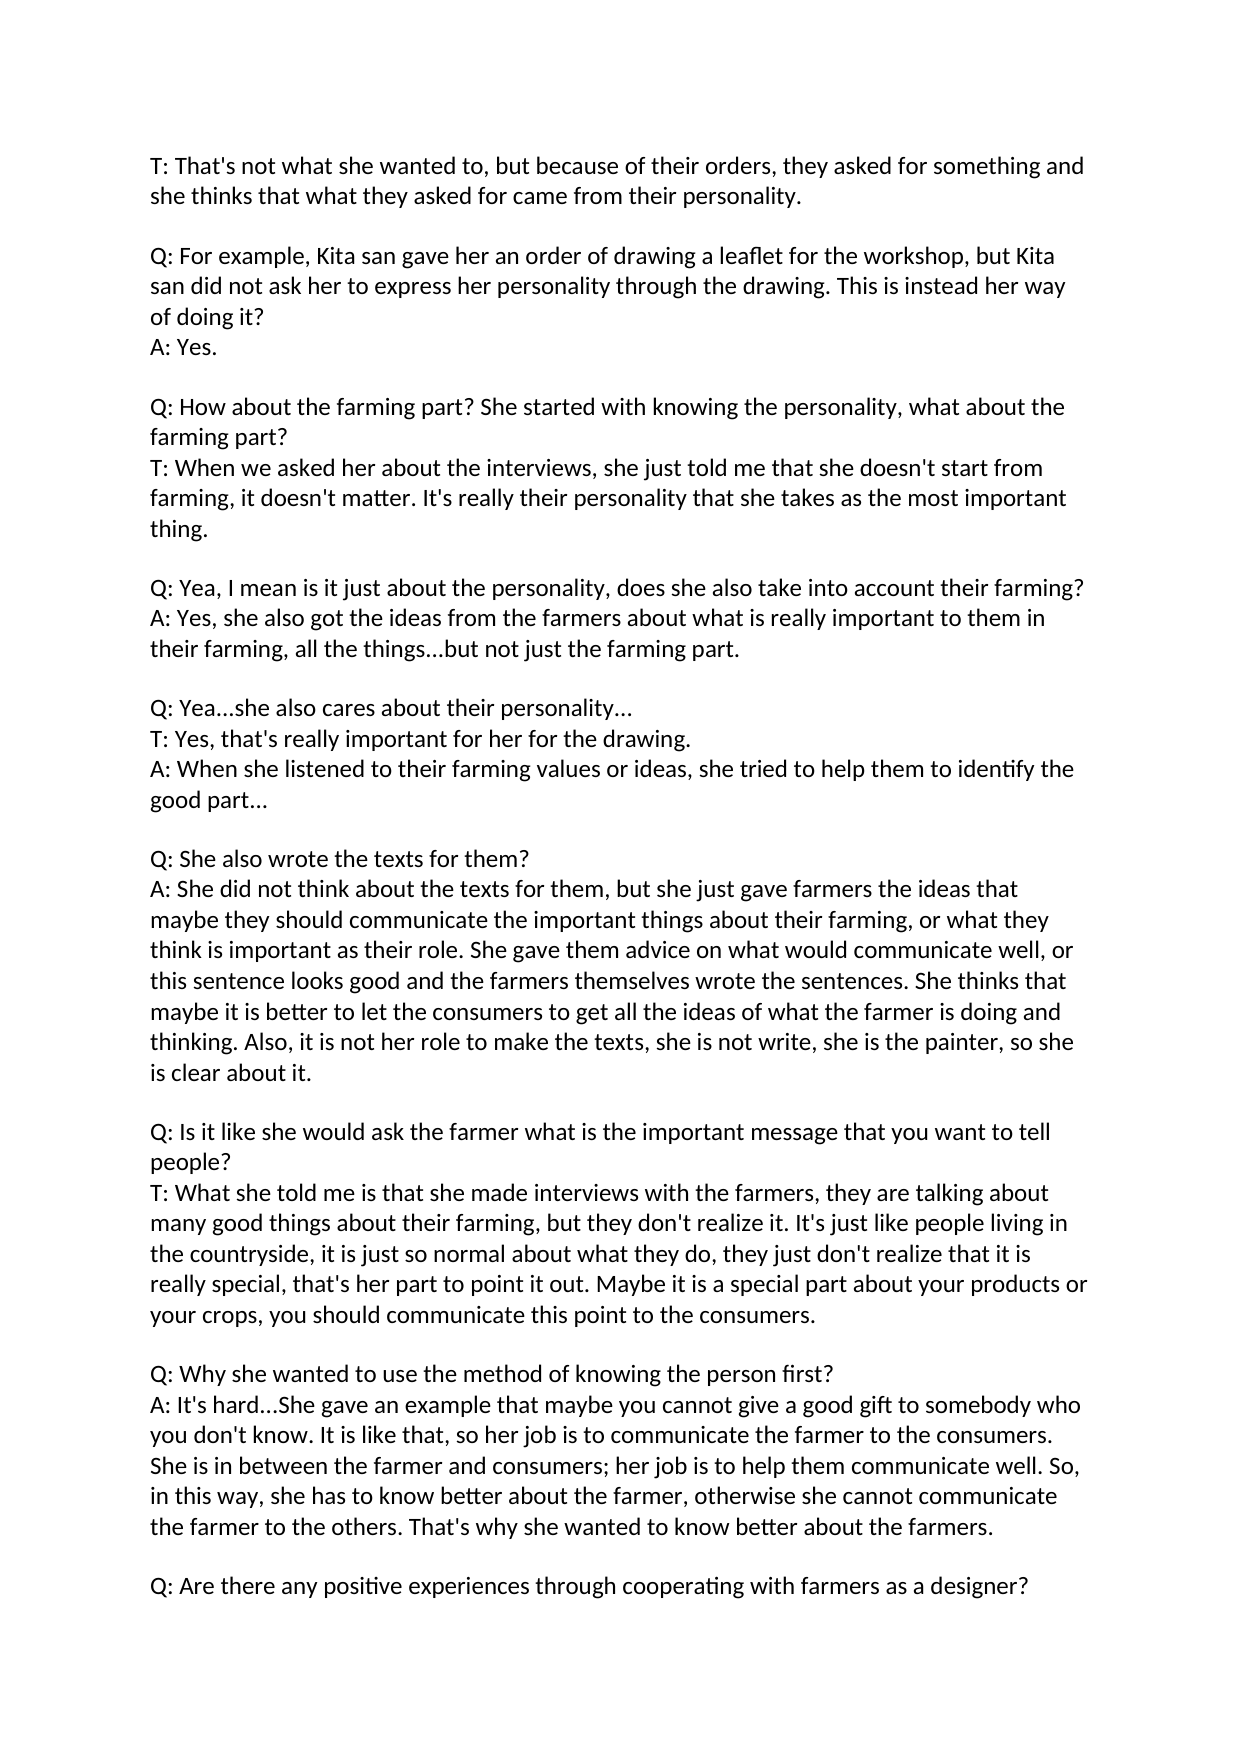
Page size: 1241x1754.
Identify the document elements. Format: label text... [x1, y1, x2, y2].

text A: When she listened to their farming values or ideas, she tried to help them to identify the good part... [150, 753, 1090, 814]
text A: It's hard...She gave an example that maybe you cannot give a good gift to somebody who you don't know. It is like that, so her job is to communicate the farmer to the consumers. She is in between the farmer and consumers; her job is to help them communicate well. So, in this way, she has to know better about the farmer, otherwise she cannot communicate the farmer to the others. That's why she wanted to know better about the farmers. [150, 1389, 1090, 1542]
text Q: Why she wanted to use the method of knowing the person first? [150, 1358, 1090, 1389]
text T: Yes, that's really important for her for the drawing. [150, 723, 1090, 753]
text A: She did not think about the texts for them, but she just gave farmers the ideas that maybe they should communicate the important things about their farming, or what they think is important as their role. She gave them advice on what would communicate well, or this sentence looks good and the farmers themselves wrote the sentences. She thinks that maybe it is better to let the consumers to get all the ideas of what the farmer is doing and thinking. Also, it is not her role to make the texts, she is not write, she is the painter, so she is clear about it. [150, 874, 1090, 1087]
text Q: She also wrote the texts for them? [150, 843, 1090, 874]
text T: When we asked her about the interviews, she just told me that she doesn't start from farming, it doesn't matter. It's really their personality that she takes as the most important thing. [150, 452, 1090, 543]
text Q: For example, Kita san gave her an order of drawing a leaflet for the workshop, but Kita san did not ask her to express her personality through the drawing. This is instead her way of doing it? [150, 240, 1090, 331]
text Q: Yea...she also cares about their personality... [150, 692, 1090, 723]
text Q: Is it like she would ask the farmer what is the important message that you want to tell people? [150, 1116, 1090, 1177]
text T: That's not what she wanted to, but because of their orders, they asked for something and she thinks that what they asked for came from their personality. [150, 150, 1090, 211]
text Q: How about the farming part? She started with knowing the personality, what about the farming part? [150, 391, 1090, 452]
text A: Yes, she also got the ideas from the farmers about what is really important to them in their farming, all the things...but not just the farming part. [150, 602, 1090, 663]
text A: Yes. [150, 331, 1090, 362]
text Q: Are there any positive experiences through cooperating with farmers as a designer? [150, 1570, 1090, 1601]
text Q: Yea, I mean is it just about the personality, does she also take into account their farming? [150, 572, 1090, 602]
text T: What she told me is that she made interviews with the farmers, they are talking about many good things about their farming, but they don't realize it. It's just like people living in the countryside, it is just so normal about what they do, they just don't realize that it is really special, that's her part to point it out. Maybe it is a special part about your products or your crops, you should communicate this point to the consumers. [150, 1177, 1090, 1330]
